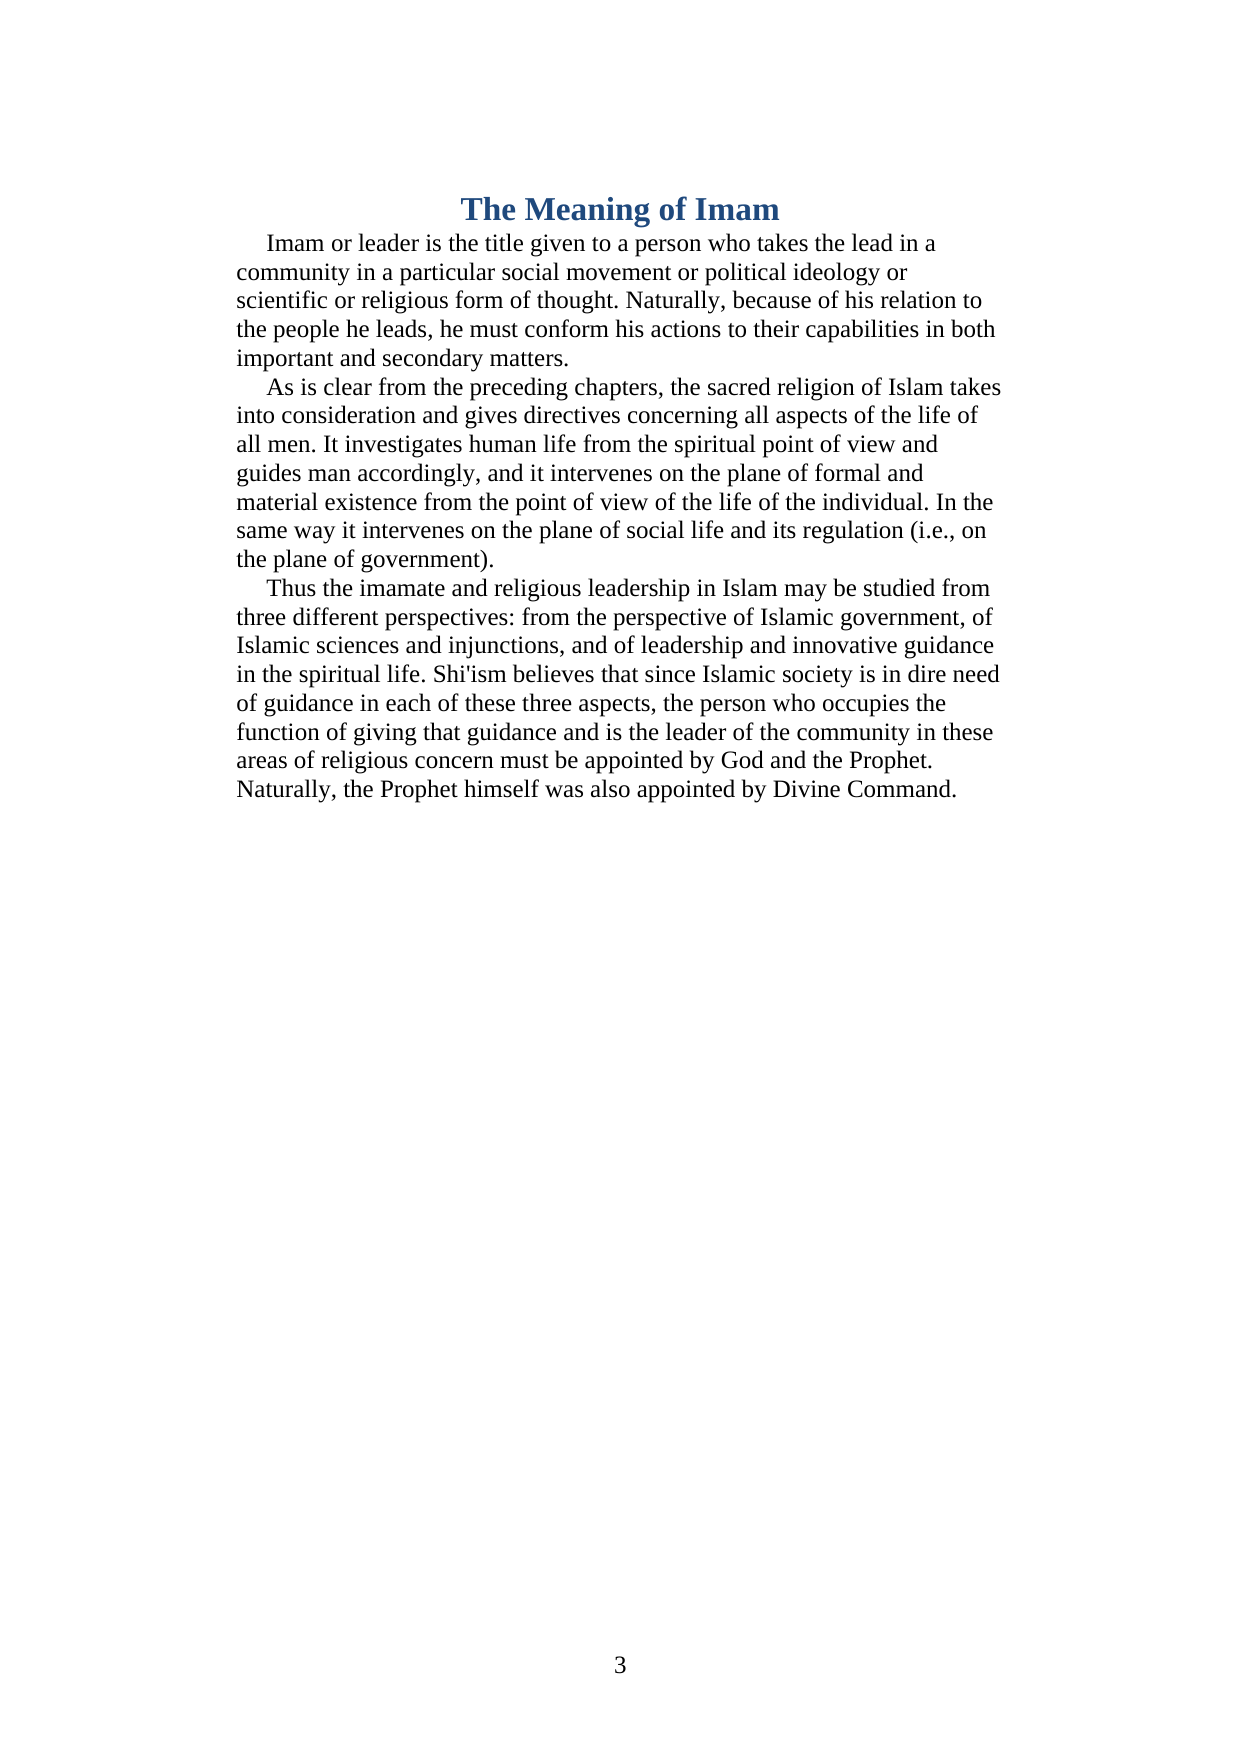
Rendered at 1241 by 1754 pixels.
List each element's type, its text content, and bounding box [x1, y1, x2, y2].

text Imam or leader is the title given to a person who takes the lead in a community in a particular social movement or political ideology or scientific or religious form of thought. Naturally, because of his relation to the people he leads, he must conform his actions to their capabilities in both important and secondary matters. [236, 228, 1004, 372]
text Thus the imamate and religious leadership in Islam may be studied from three different perspectives: from the perspective of Islamic government, of Islamic sciences and injunctions, and of leadership and innovative guidance in the spiritual life. Shi'ism believes that since Islamic society is in dire need of guidance in each of these three aspects, the person who occupies the function of giving that guidance and is the leader of the community in these areas of religious concern must be appointed by God and the Prophet. Naturally, the Prophet himself was also appointed by Divine Command. [236, 573, 1004, 803]
text As is clear from the preceding chapters, the sacred religion of Islam takes into consideration and gives directives concerning all aspects of the life of all men. It investigates human life from the spiritual point of view and guides man accordingly, and it intervenes on the plane of formal and material existence from the point of view of the life of the individual. In the same way it intervenes on the plane of social life and its regulation (i.e., on the plane of government). [236, 372, 1004, 573]
subtitle The Meaning of Imam [236, 190, 1004, 228]
